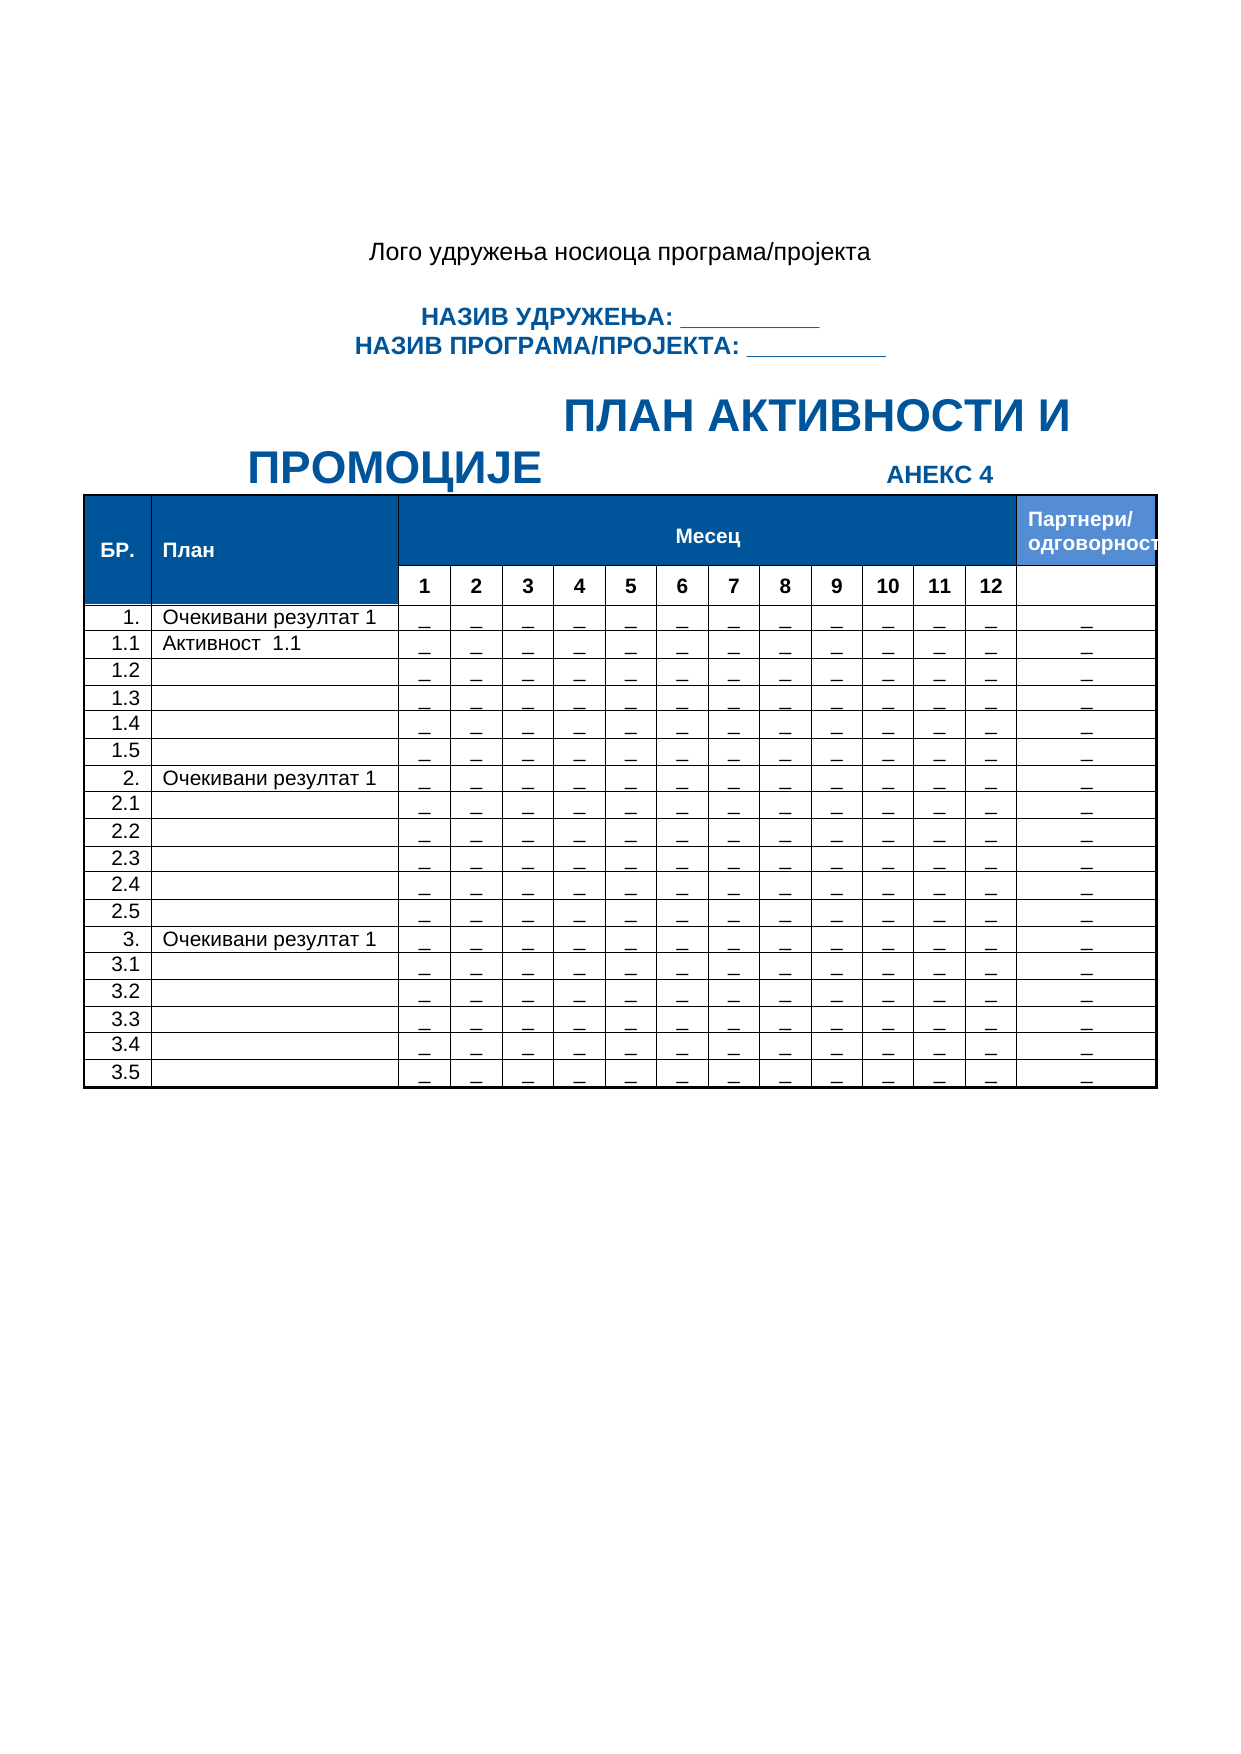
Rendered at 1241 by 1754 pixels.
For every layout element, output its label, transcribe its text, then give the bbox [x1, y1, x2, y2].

table_cell Активност 1.1 [152, 631, 398, 657]
table_cell 2. [85, 766, 151, 791]
table_cell _ [863, 659, 913, 685]
table_cell _ [966, 980, 1016, 1006]
table_cell _ [554, 927, 605, 951]
table_cell _ [760, 953, 811, 979]
table_cell _ [554, 792, 605, 818]
table_cell _ [606, 739, 656, 765]
table_cell _ [812, 953, 862, 979]
table_cell _ [914, 953, 965, 979]
table_cell _ [554, 953, 605, 979]
table_cell 9 [812, 566, 862, 604]
table_cell _ [606, 872, 656, 898]
table_cell _ [709, 686, 759, 710]
table_cell _ [760, 980, 811, 1006]
table_cell _ [503, 872, 553, 898]
table_cell _ [399, 847, 450, 871]
table_cell 2.2 [85, 819, 151, 846]
table_cell _ [554, 686, 605, 710]
table_cell 3.4 [85, 1033, 151, 1059]
table_cell _ [399, 819, 450, 846]
table_cell _ [812, 847, 862, 871]
table_cell _ [503, 927, 553, 951]
table_cell _ [863, 847, 913, 871]
table_cell _ [1017, 980, 1155, 1006]
table_cell _ [451, 847, 502, 871]
table_cell 3 [503, 566, 553, 604]
table_cell 3. [85, 927, 151, 951]
table_cell _ [709, 766, 759, 791]
table_cell _ [709, 1033, 759, 1059]
table_cell 1.4 [85, 711, 151, 738]
table_cell _ [812, 792, 862, 818]
table_cell _ [399, 631, 450, 657]
table_cell _ [863, 1007, 913, 1032]
table_cell _ [657, 980, 708, 1006]
table_cell _ [657, 792, 708, 818]
table_cell _ [451, 1060, 502, 1086]
table_cell _ [399, 953, 450, 979]
table_cell 11 [914, 566, 965, 604]
table_header Лого удружења носиоца програма/пројекта [98, 171, 1142, 302]
table_cell _ [606, 927, 656, 951]
table_cell _ [554, 819, 605, 846]
table_cell [152, 659, 398, 685]
table_cell _ [709, 739, 759, 765]
table_cell _ [914, 1060, 965, 1086]
table_cell _ [503, 819, 553, 846]
table_cell _ [812, 1060, 862, 1086]
table_cell _ [1017, 1033, 1155, 1059]
table_cell _ [503, 1060, 553, 1086]
table_cell _ [451, 900, 502, 926]
table_cell 7 [709, 566, 759, 604]
table_cell _ [863, 1060, 913, 1086]
table_cell _ [760, 819, 811, 846]
table_cell 6 [657, 566, 708, 604]
table_cell _ [451, 631, 502, 657]
table_cell _ [657, 766, 708, 791]
table_cell _ [606, 711, 656, 738]
table_cell _ [812, 766, 862, 791]
table_cell _ [451, 927, 502, 951]
table_cell _ [606, 792, 656, 818]
table_cell _ [657, 711, 708, 738]
table_cell 2.3 [85, 847, 151, 871]
table_cell _ [709, 659, 759, 685]
table_cell _ [399, 1033, 450, 1059]
table_cell _ [914, 819, 965, 846]
table_cell _ [812, 872, 862, 898]
table_cell _ [554, 711, 605, 738]
table_cell 8 [760, 566, 811, 604]
table_cell _ [554, 872, 605, 898]
table_cell _ [1017, 631, 1155, 657]
table_cell _ [1017, 792, 1155, 818]
table_cell _ [606, 980, 656, 1006]
table_cell _ [812, 711, 862, 738]
table_cell _ [657, 872, 708, 898]
table_cell _ [554, 606, 605, 630]
table_cell _ [1017, 927, 1155, 951]
table_cell _ [812, 927, 862, 951]
table_cell _ [503, 847, 553, 871]
table_cell 3.3 [85, 1007, 151, 1032]
table_cell _ [657, 631, 708, 657]
table_cell _ [1017, 606, 1155, 630]
table_cell _ [812, 819, 862, 846]
table_cell _ [709, 847, 759, 871]
table_cell _ [399, 659, 450, 685]
table_cell _ [914, 872, 965, 898]
table_cell _ [554, 659, 605, 685]
table_cell _ [657, 953, 708, 979]
table_cell _ [966, 739, 1016, 765]
table_cell [152, 980, 398, 1006]
table_cell _ [709, 980, 759, 1006]
table_cell 2.5 [85, 900, 151, 926]
table_cell _ [812, 739, 862, 765]
table_cell _ [399, 606, 450, 630]
table_cell [152, 739, 398, 765]
table_cell _ [503, 792, 553, 818]
table_cell _ [1017, 953, 1155, 979]
table_cell _ [760, 792, 811, 818]
table_cell _ [606, 847, 656, 871]
table_cell _ [399, 980, 450, 1006]
table_cell 1.2 [85, 659, 151, 685]
table_cell _ [503, 606, 553, 630]
table_cell _ [503, 980, 553, 1006]
table_cell _ [966, 927, 1016, 951]
table_cell _ [554, 1033, 605, 1059]
table_cell Очекивани резултат 1 [152, 606, 398, 630]
table_cell _ [503, 1033, 553, 1059]
table_cell _ [657, 1033, 708, 1059]
table_cell _ [760, 900, 811, 926]
table_cell _ [1017, 819, 1155, 846]
table_header БР. [85, 496, 151, 604]
table_cell _ [812, 980, 862, 1006]
table_cell _ [914, 766, 965, 791]
table_cell _ [812, 1007, 862, 1032]
table_cell _ [914, 847, 965, 871]
table_cell _ [966, 1007, 1016, 1032]
table_cell _ [606, 659, 656, 685]
table_cell _ [451, 953, 502, 979]
table_cell _ [760, 659, 811, 685]
table_cell _ [451, 1007, 502, 1032]
table_cell _ [657, 900, 708, 926]
table_cell _ [657, 606, 708, 630]
table_cell _ [657, 1007, 708, 1032]
table_cell _ [709, 1060, 759, 1086]
table_cell 12 [966, 566, 1016, 604]
table_cell _ [1017, 872, 1155, 898]
table_cell _ [606, 900, 656, 926]
table_cell _ [657, 686, 708, 710]
table_cell _ [503, 1007, 553, 1032]
table_header Партнери/ одговорности [1017, 496, 1155, 565]
table_cell _ [914, 1033, 965, 1059]
table_cell 5 [606, 566, 656, 604]
table_cell _ [399, 686, 450, 710]
table_cell _ [966, 766, 1016, 791]
table_cell _ [503, 766, 553, 791]
table_cell _ [451, 792, 502, 818]
table_cell _ [966, 953, 1016, 979]
table_cell _ [914, 927, 965, 951]
table_cell _ [760, 631, 811, 657]
table_cell _ [503, 659, 553, 685]
table_cell _ [966, 847, 1016, 871]
table_cell [152, 819, 398, 846]
table_cell Очекивани резултат 1 [152, 927, 398, 951]
table_cell _ [657, 739, 708, 765]
table_cell _ [1017, 766, 1155, 791]
table_cell _ [812, 631, 862, 657]
table_cell _ [606, 686, 656, 710]
table_cell _ [503, 953, 553, 979]
table_cell _ [863, 711, 913, 738]
table_cell [152, 1007, 398, 1032]
table_cell _ [709, 606, 759, 630]
table_cell _ [399, 766, 450, 791]
table_cell _ [606, 1033, 656, 1059]
table_cell _ [760, 1060, 811, 1086]
table_cell _ [760, 686, 811, 710]
table_cell [152, 847, 398, 871]
table_cell _ [863, 606, 913, 630]
table_cell _ [863, 953, 913, 979]
table_cell 2.4 [85, 872, 151, 898]
table_cell _ [863, 739, 913, 765]
table_cell _ [914, 792, 965, 818]
table_cell _ [1017, 1060, 1155, 1086]
table_cell _ [914, 631, 965, 657]
table_cell _ [760, 766, 811, 791]
table_cell _ [554, 980, 605, 1006]
table_cell _ [606, 766, 656, 791]
table_cell _ [399, 739, 450, 765]
table_cell _ [709, 631, 759, 657]
table_cell _ [966, 872, 1016, 898]
table_cell _ [863, 927, 913, 951]
table_cell _ [451, 872, 502, 898]
table_cell Очекивани резултат 1 [152, 766, 398, 791]
table_cell [152, 711, 398, 738]
table_header Месец [399, 496, 1016, 565]
table_cell _ [451, 711, 502, 738]
table_cell 3.5 [85, 1060, 151, 1086]
table_cell _ [451, 739, 502, 765]
table_cell _ [399, 900, 450, 926]
table_cell _ [709, 1007, 759, 1032]
table_cell _ [966, 686, 1016, 710]
text НАЗИВ УДРУЖЕЊА: __________ [118, 302, 1122, 331]
table_cell 1.3 [85, 686, 151, 710]
table_cell _ [760, 711, 811, 738]
table_cell _ [760, 847, 811, 871]
table_cell _ [503, 631, 553, 657]
table_cell _ [966, 606, 1016, 630]
table_cell _ [1017, 900, 1155, 926]
table_cell _ [966, 1033, 1016, 1059]
table_cell _ [709, 819, 759, 846]
table_cell _ [503, 686, 553, 710]
table_cell _ [863, 631, 913, 657]
table_cell _ [914, 659, 965, 685]
table_cell _ [812, 686, 862, 710]
table_cell _ [451, 980, 502, 1006]
table_cell _ [709, 872, 759, 898]
table_cell _ [966, 711, 1016, 738]
table_cell 2 [451, 566, 502, 604]
table_cell _ [760, 872, 811, 898]
table_cell _ [760, 739, 811, 765]
table_cell _ [503, 711, 553, 738]
table_cell [152, 1060, 398, 1086]
table_cell _ [606, 1007, 656, 1032]
table_cell _ [812, 1033, 862, 1059]
table_cell _ [399, 711, 450, 738]
table_cell 3.1 [85, 953, 151, 979]
table_cell _ [1017, 847, 1155, 871]
table_cell _ [606, 1060, 656, 1086]
table_cell _ [709, 953, 759, 979]
table_cell _ [709, 792, 759, 818]
table_cell _ [554, 1007, 605, 1032]
table_cell 4 [554, 566, 605, 604]
table_cell _ [503, 900, 553, 926]
table_cell _ [863, 766, 913, 791]
table_cell _ [914, 900, 965, 926]
table_cell _ [914, 1007, 965, 1032]
table_cell 3.2 [85, 980, 151, 1006]
table_cell _ [863, 1033, 913, 1059]
table_cell _ [399, 792, 450, 818]
table_cell [152, 792, 398, 818]
table_cell _ [760, 606, 811, 630]
table_cell _ [554, 766, 605, 791]
table_cell _ [554, 900, 605, 926]
table_cell _ [657, 819, 708, 846]
table_cell _ [1017, 739, 1155, 765]
table_cell [152, 953, 398, 979]
table_cell _ [1017, 1007, 1155, 1032]
table_cell _ [863, 792, 913, 818]
table_cell _ [709, 927, 759, 951]
table_cell [152, 1033, 398, 1059]
text НАЗИВ ПРОГРАМА/ПРОЈЕКТА: __________ [118, 331, 1122, 359]
table_cell _ [503, 739, 553, 765]
table_cell [152, 872, 398, 898]
table_cell _ [863, 819, 913, 846]
table_cell _ [399, 927, 450, 951]
table_cell _ [709, 900, 759, 926]
table_cell _ [966, 631, 1016, 657]
table_cell 1 [399, 566, 450, 604]
table_cell _ [1017, 686, 1155, 710]
table_cell _ [657, 1060, 708, 1086]
table_cell _ [554, 1060, 605, 1086]
table_cell 1. [85, 606, 151, 630]
table_cell _ [914, 686, 965, 710]
table_cell _ [863, 686, 913, 710]
table_cell 10 [863, 566, 913, 604]
table_cell _ [812, 606, 862, 630]
table_cell [152, 900, 398, 926]
table_cell _ [451, 1033, 502, 1059]
table_cell _ [399, 1007, 450, 1032]
table_cell _ [709, 711, 759, 738]
table_cell _ [966, 792, 1016, 818]
table_cell _ [914, 739, 965, 765]
table_cell [1017, 566, 1155, 604]
table_cell _ [606, 631, 656, 657]
table_header План [152, 496, 398, 604]
table_cell _ [1017, 659, 1155, 685]
table_cell 1.1 [85, 631, 151, 657]
table_cell _ [451, 819, 502, 846]
table_cell _ [657, 659, 708, 685]
table_cell _ [863, 872, 913, 898]
table_cell _ [914, 711, 965, 738]
table_cell _ [812, 900, 862, 926]
table_cell _ [966, 1060, 1016, 1086]
table_cell _ [554, 739, 605, 765]
table_cell _ [863, 980, 913, 1006]
table_cell _ [863, 900, 913, 926]
table_cell _ [399, 872, 450, 898]
table_cell _ [966, 659, 1016, 685]
table_cell _ [554, 847, 605, 871]
table_cell _ [657, 847, 708, 871]
table_cell 2.1 [85, 792, 151, 818]
table_cell _ [914, 980, 965, 1006]
table_cell _ [451, 606, 502, 630]
table_cell _ [760, 1033, 811, 1059]
table_cell _ [760, 1007, 811, 1032]
text ПЛАН АКТИВНОСТИ И ПРОМОЦИЈЕ АНЕКС 4 [118, 388, 1122, 494]
table_cell _ [1017, 711, 1155, 738]
table_cell _ [451, 686, 502, 710]
table_cell 1.5 [85, 739, 151, 765]
table_cell _ [451, 766, 502, 791]
table_cell _ [914, 606, 965, 630]
table_cell _ [451, 659, 502, 685]
table_cell _ [606, 819, 656, 846]
table_cell _ [606, 606, 656, 630]
table_cell _ [606, 953, 656, 979]
table_cell _ [966, 900, 1016, 926]
table_cell _ [760, 927, 811, 951]
table_cell _ [812, 659, 862, 685]
table_cell _ [657, 927, 708, 951]
table_cell _ [554, 631, 605, 657]
table_cell [152, 686, 398, 710]
table_cell _ [399, 1060, 450, 1086]
table_cell _ [966, 819, 1016, 846]
